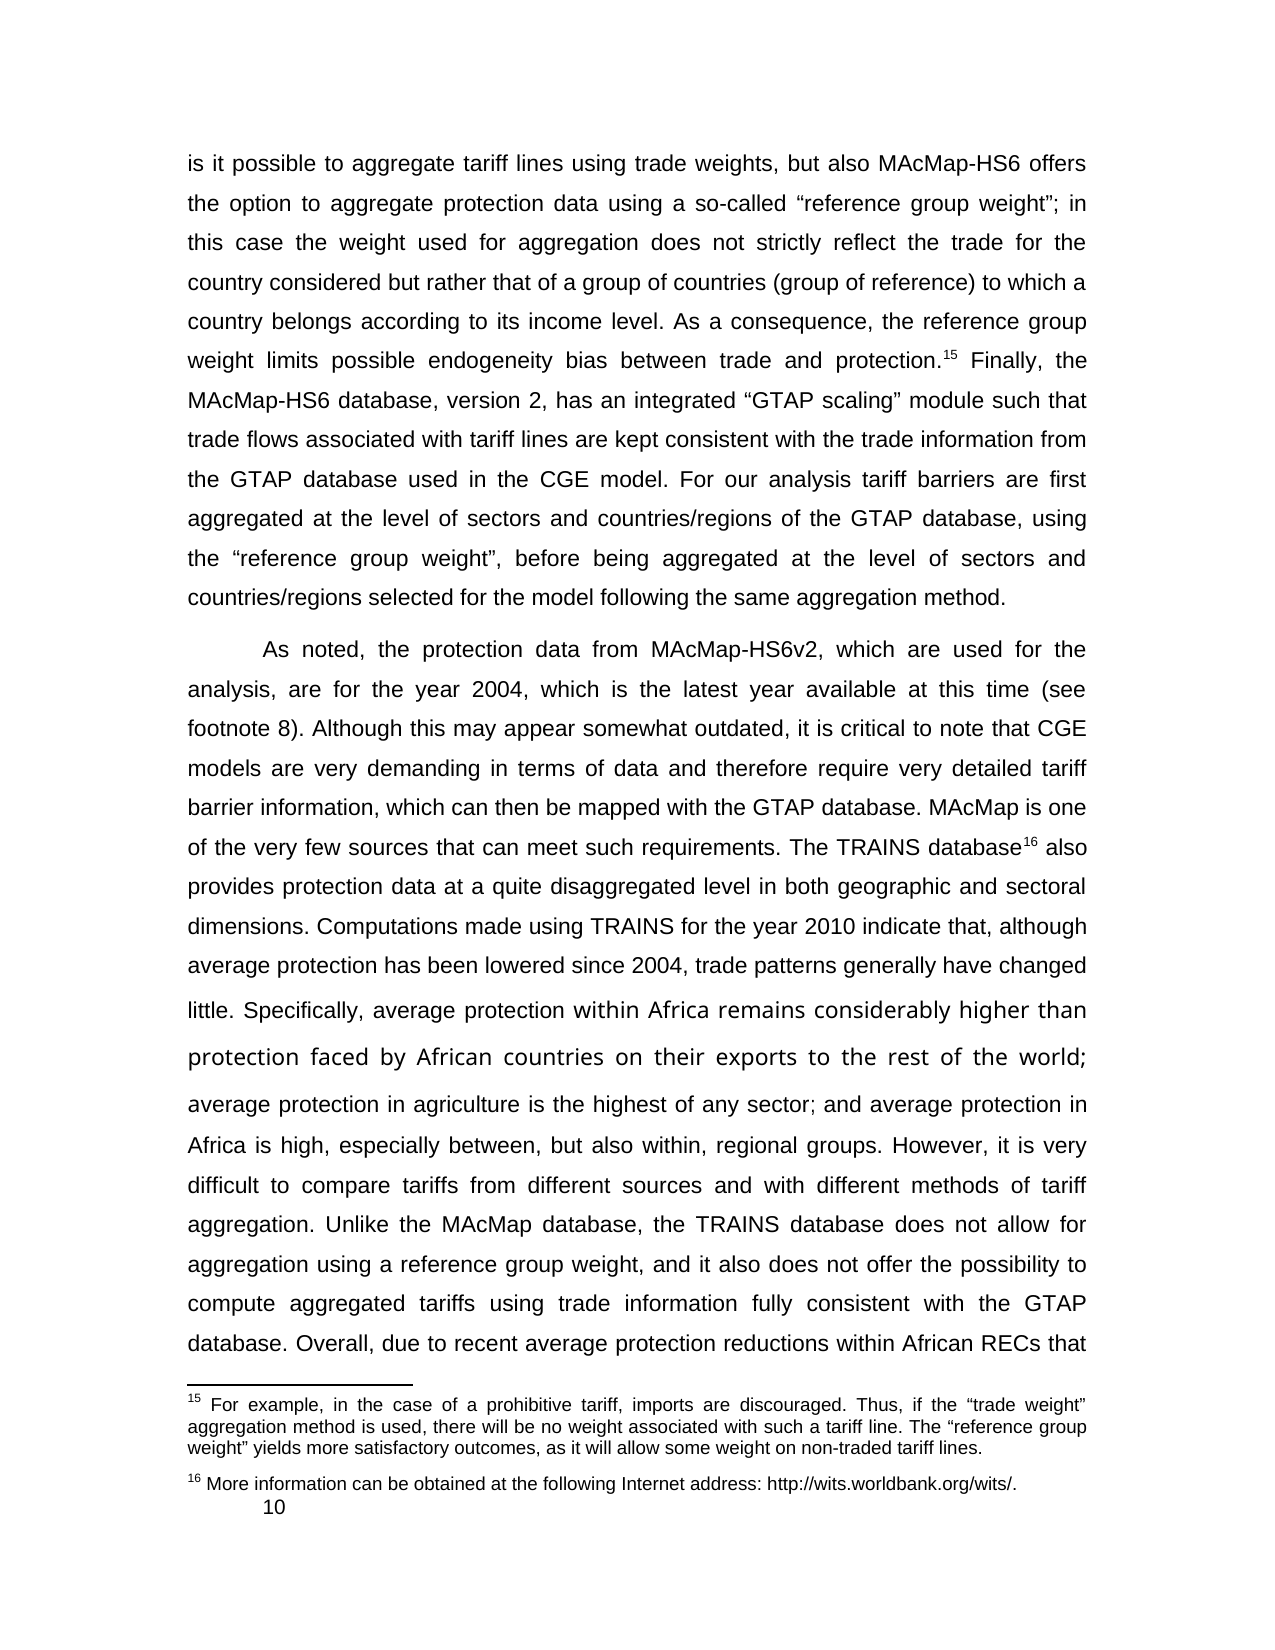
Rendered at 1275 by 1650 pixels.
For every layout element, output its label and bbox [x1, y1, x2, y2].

text [187, 636, 1087, 1356]
text [187, 150, 1087, 611]
